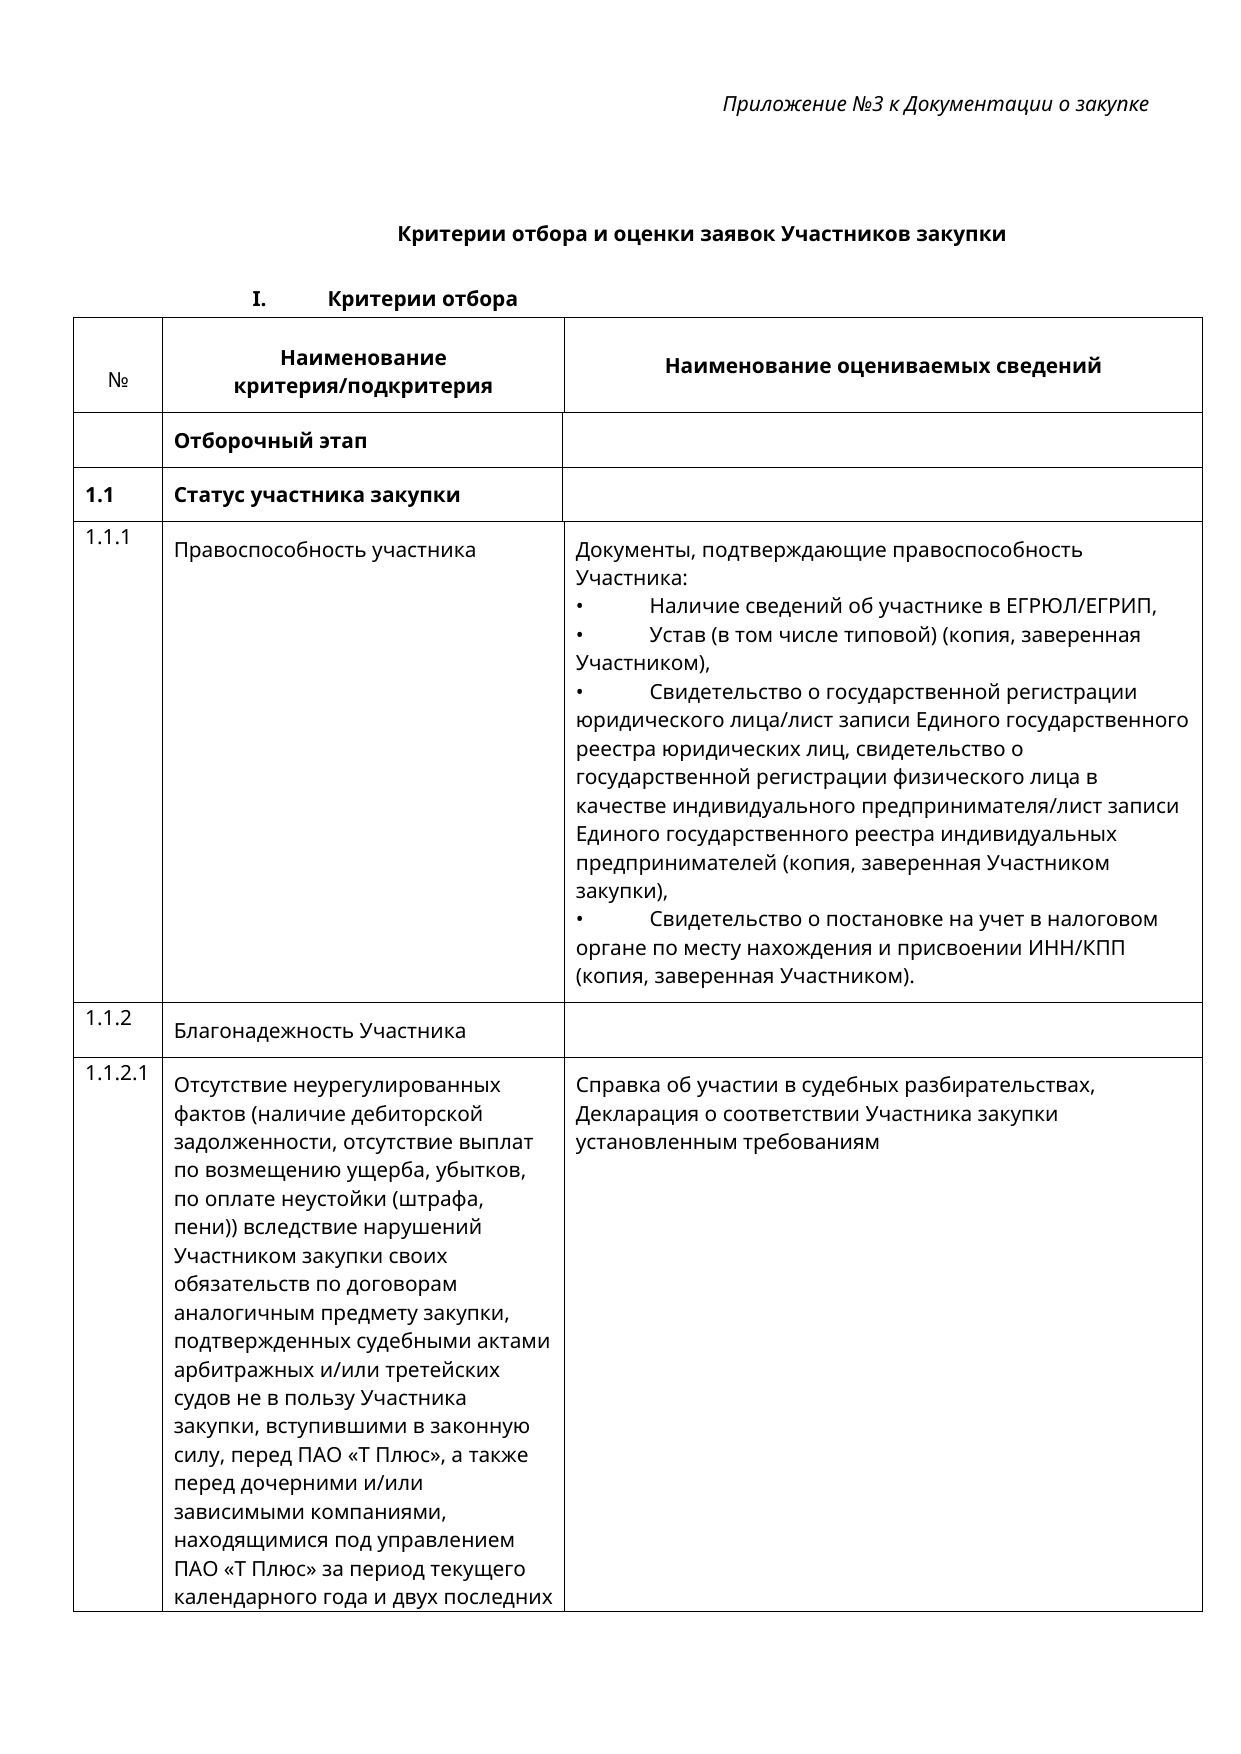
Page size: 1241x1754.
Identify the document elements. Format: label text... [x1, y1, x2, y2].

table_cell [74, 413, 162, 467]
list Критерии отбора [252, 284, 1152, 313]
table_cell Отборочный этап [163, 413, 562, 467]
table_header Наименование оцениваемых сведений [565, 318, 1202, 412]
table_header № [74, 318, 162, 412]
table_cell [563, 468, 1202, 521]
list Критерии отбора и оценки заявок Участников закупки [252, 219, 1152, 247]
list Приложение №3 к Документации о закупке [252, 89, 1152, 117]
table_cell 1.1.1 [74, 522, 162, 1002]
table_header Наименование критерия/подкритерия [163, 318, 564, 412]
table_cell 1.1 [74, 468, 162, 521]
table_cell Благонадежность Участника [163, 1003, 564, 1057]
table_cell 1.1.2.1 [74, 1058, 162, 1611]
table_cell [563, 413, 1202, 467]
table_cell [565, 1003, 1202, 1057]
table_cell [163, 1058, 564, 1611]
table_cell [565, 1058, 1202, 1611]
table_cell Документы, подтверждающие правоспособность Участника: • Наличие сведений об участнике в ЕГРЮЛ/ЕГРИП, • Устав (в том числе типовой) (копия, заверенная Участником), • Свидетельство о государственной регистрации юридического лица/лист записи Единого государственного реестра юридических лиц, свидетельство о государственной регистрации физического лица в качестве индивидуального предпринимателя/лист записи Единого государственного реестра индивидуальных предпринимателей (копия, заверенная Участником закупки), • Свидетельство о постановке на учет в налоговом органе по месту нахождения и присвоении ИНН/КПП (копия, заверенная Участником). [565, 522, 1202, 1002]
table_cell Статус участника закупки [163, 468, 562, 521]
table_cell Правоспособность участника [163, 522, 564, 1002]
table_cell 1.1.2 [74, 1003, 162, 1057]
